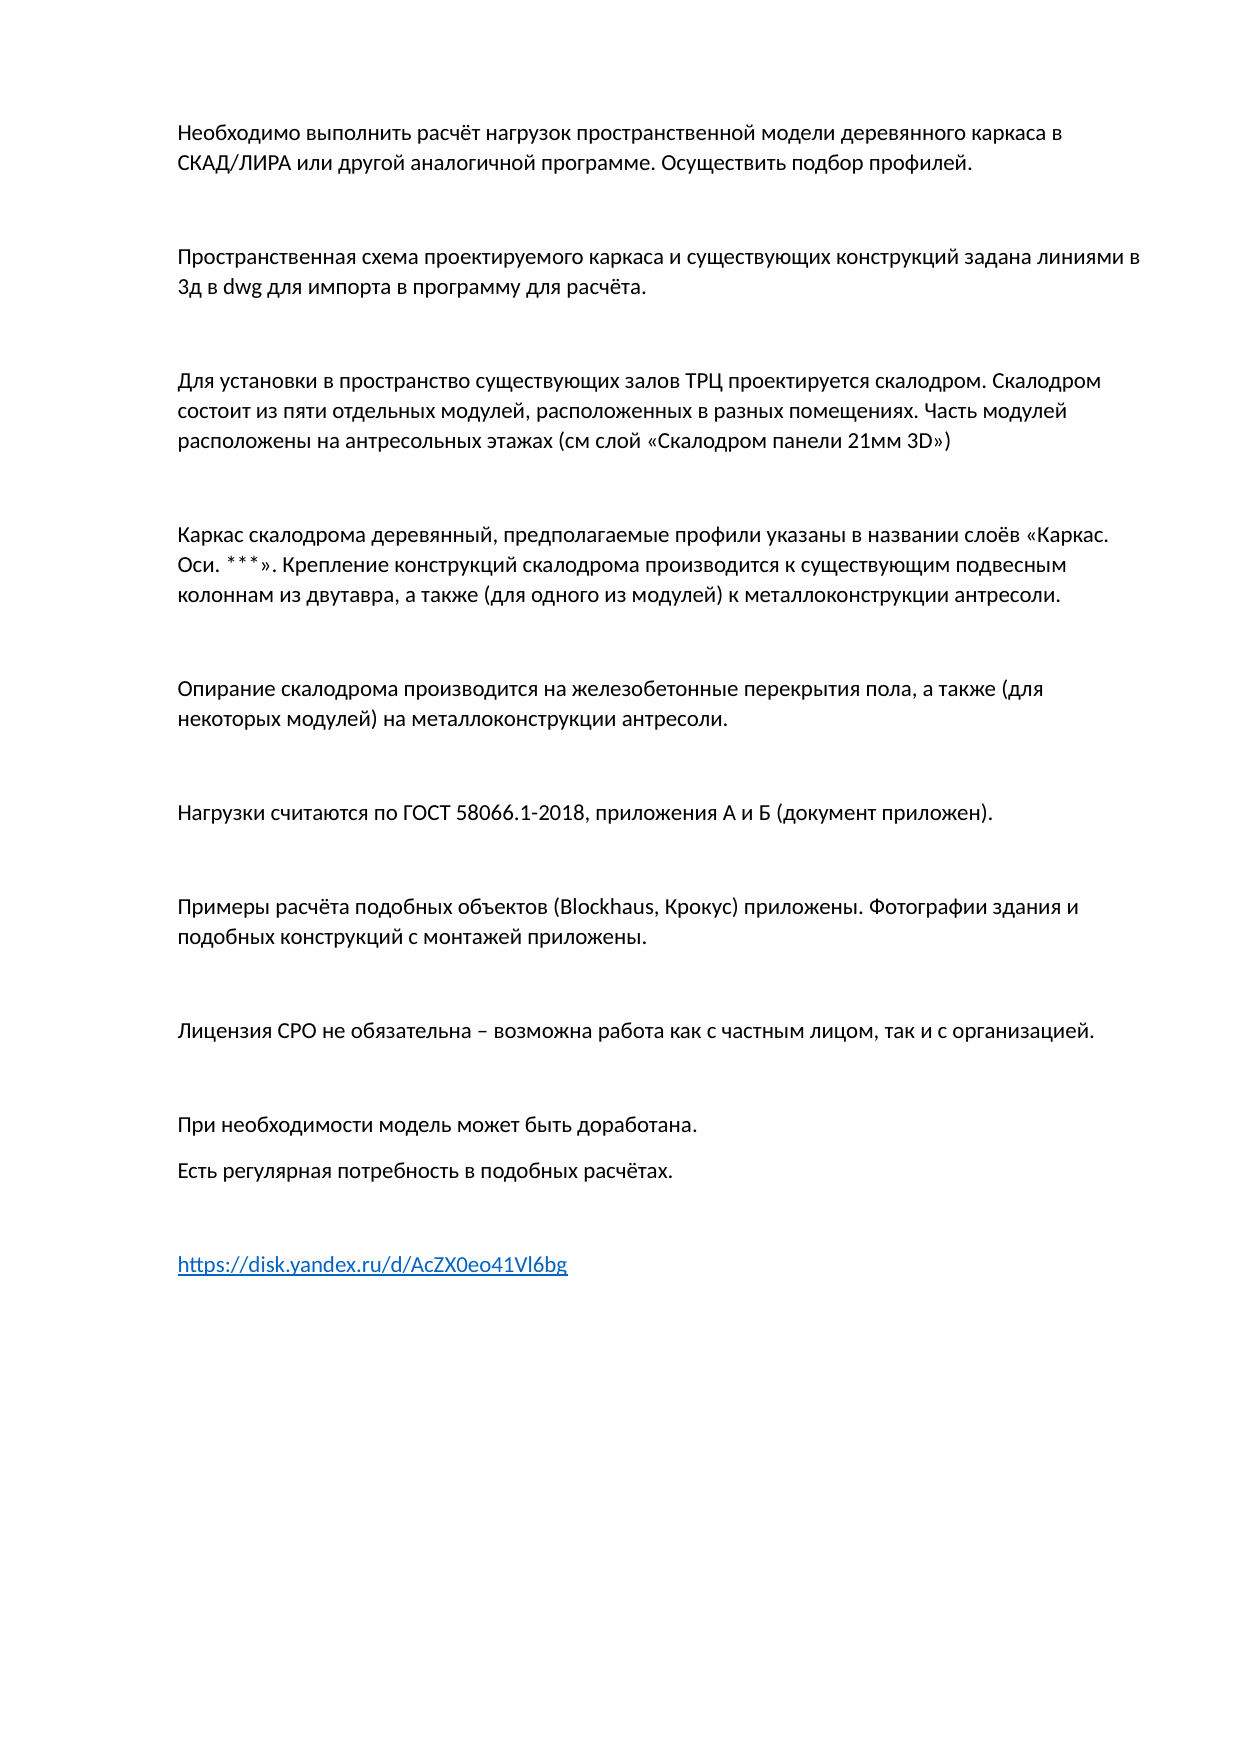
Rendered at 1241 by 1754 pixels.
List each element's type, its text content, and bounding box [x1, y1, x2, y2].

text Лицензия СРО не обязательна – возможна работа как с частным лицом, так и с организацией. [177, 1016, 1152, 1044]
text Нагрузки считаются по ГОСТ 58066.1-2018, приложения А и Б (документ приложен). [177, 798, 1152, 826]
text Пространственная схема проектируемого каркаса и существующих конструкций задана линиями в 3д в dwg для импорта в программу для расчёта. [177, 242, 1152, 300]
text Опирание скалодрома производится на железобетонные перекрытия пола, а также (для некоторых модулей) на металлоконструкции антресоли. [177, 674, 1152, 733]
text https://disk.yandex.ru/d/AcZX0eo41Vl6bg [177, 1250, 1152, 1278]
text Необходимо выполнить расчёт нагрузок пространственной модели деревянного каркаса в СКАД/ЛИРА или другой аналогичной программе. Осуществить подбор профилей. [177, 118, 1152, 176]
text Есть регулярная потребность в подобных расчётах. [177, 1157, 1152, 1185]
text Для установки в пространство существующих залов ТРЦ проектируется скалодром. Скалодром состоит из пяти отдельных модулей, расположенных в разных помещениях. Часть модулей расположены на антресольных этажах (см слой «Скалодром панели 21мм 3D») [177, 366, 1152, 454]
text Каркас скалодрома деревянный, предполагаемые профили указаны в названии слоёв «Каркас. Оси. ***». Крепление конструкций скалодрома производится к существующим подвесным колоннам из двутавра, а также (для одного из модулей) к металлоконструкции антресоли. [177, 520, 1152, 609]
text При необходимости модель может быть доработана. [177, 1110, 1152, 1138]
text Примеры расчёта подобных объектов (Blockhaus, Крокус) приложены. Фотографии здания и подобных конструкций с монтажей приложены. [177, 892, 1152, 950]
